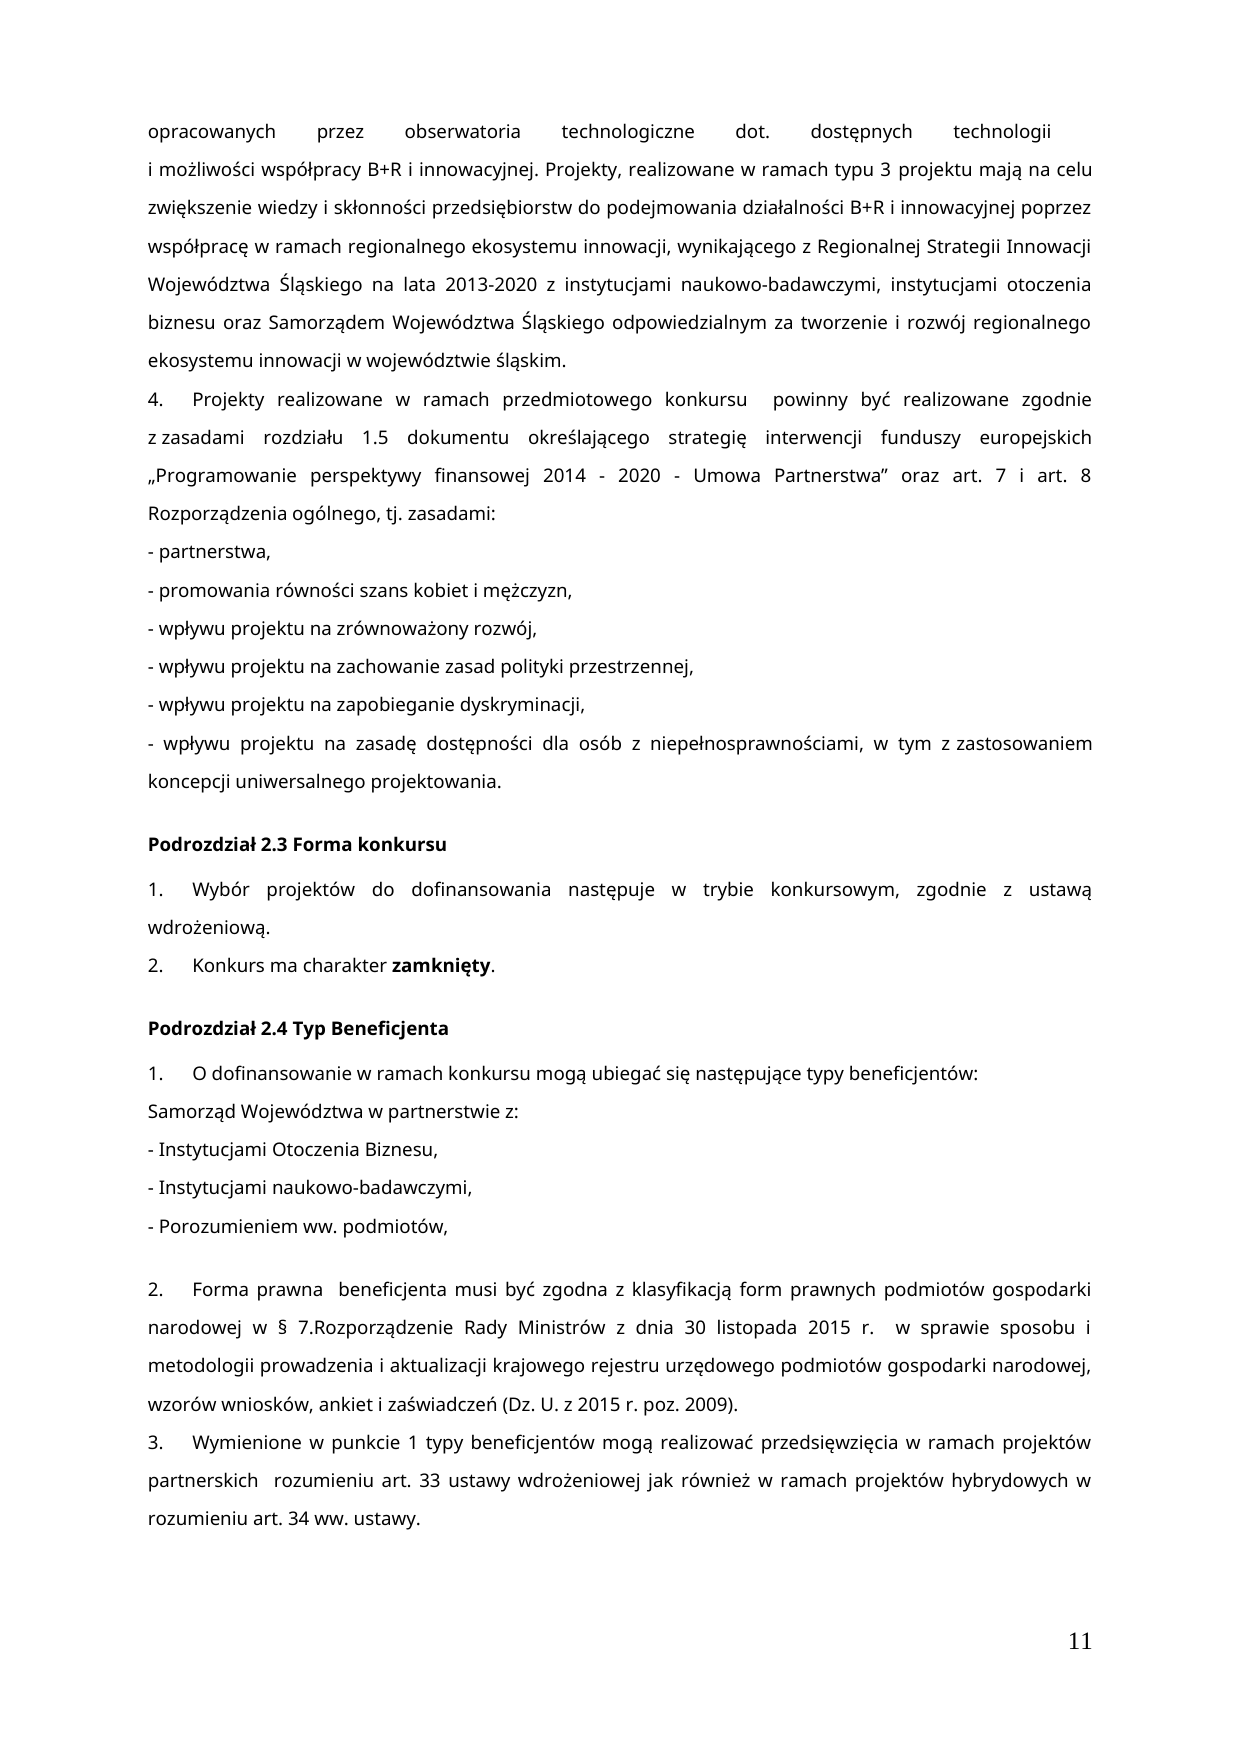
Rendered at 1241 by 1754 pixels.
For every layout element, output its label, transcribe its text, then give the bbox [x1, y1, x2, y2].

text - wpływu projektu na zapobieganie dyskryminacji, [148, 692, 1093, 717]
text - Porozumieniem ww. podmiotów, [148, 1213, 1093, 1238]
list Forma prawna beneficjenta musi być zgodna z klasyfikacją form prawnych podmiotów gospodarki narodowej w § 7.Rozporządzenie Rady Ministrów z dnia 30 listopada 2015 r. w sprawie sposobu i metodologii prowadzenia i aktualizacji krajowego rejestru urzędowego podmiotów gospodarki narodowej, wzorów wniosków, ankiet i zaświadczeń (Dz. U. z 2015 r. poz. 2009). [148, 1276, 1093, 1416]
text Samorząd Województwa w partnerstwie z: [148, 1098, 1093, 1124]
subtitle Podrozdział 2.4 Typ Beneficjenta [148, 1016, 1093, 1041]
list O dofinansowanie w ramach konkursu mogą ubiegać się następujące typy beneficjentów: [148, 1060, 1093, 1086]
subtitle Podrozdział 2.3 Forma konkursu [148, 831, 1093, 857]
text - promowania równości szans kobiet i mężczyzn, [148, 577, 1093, 602]
text - wpływu projektu na zasadę dostępności dla osób z niepełnosprawnościami, w tym z zastosowaniem koncepcji uniwersalnego projektowania. [148, 730, 1093, 794]
text - wpływu projektu na zrównoważony rozwój, [148, 615, 1093, 641]
text - partnerstwa, [148, 539, 1093, 564]
list Wymienione w punkcie 1 typy beneficjentów mogą realizować przedsięwzięcia w ramach projektów partnerskich rozumieniu art. 33 ustawy wdrożeniowej jak również w ramach projektów hybrydowych w rozumieniu art. 34 ww. ustawy. [148, 1429, 1093, 1531]
list Projekty realizowane w ramach przedmiotowego konkursu powinny być realizowane zgodnie z zasadami rozdziału 1.5 dokumentu określającego strategię interwencji funduszy europejskich „Programowanie perspektywy finansowej 2014 - 2020 - Umowa Partnerstwa” oraz art. 7 i art. 8 Rozporządzenia ogólnego, tj. zasadami: [148, 386, 1093, 526]
text - Instytucjami Otoczenia Biznesu, [148, 1136, 1093, 1162]
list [148, 118, 1093, 373]
text - Instytucjami naukowo-badawczymi, [148, 1175, 1093, 1200]
text - wpływu projektu na zachowanie zasad polityki przestrzennej, [148, 653, 1093, 679]
list Wybór projektów do dofinansowania następuje w trybie konkursowym, zgodnie z ustawą wdrożeniową. [148, 876, 1093, 939]
list Konkurs ma charakter zamknięty. [148, 952, 1093, 978]
